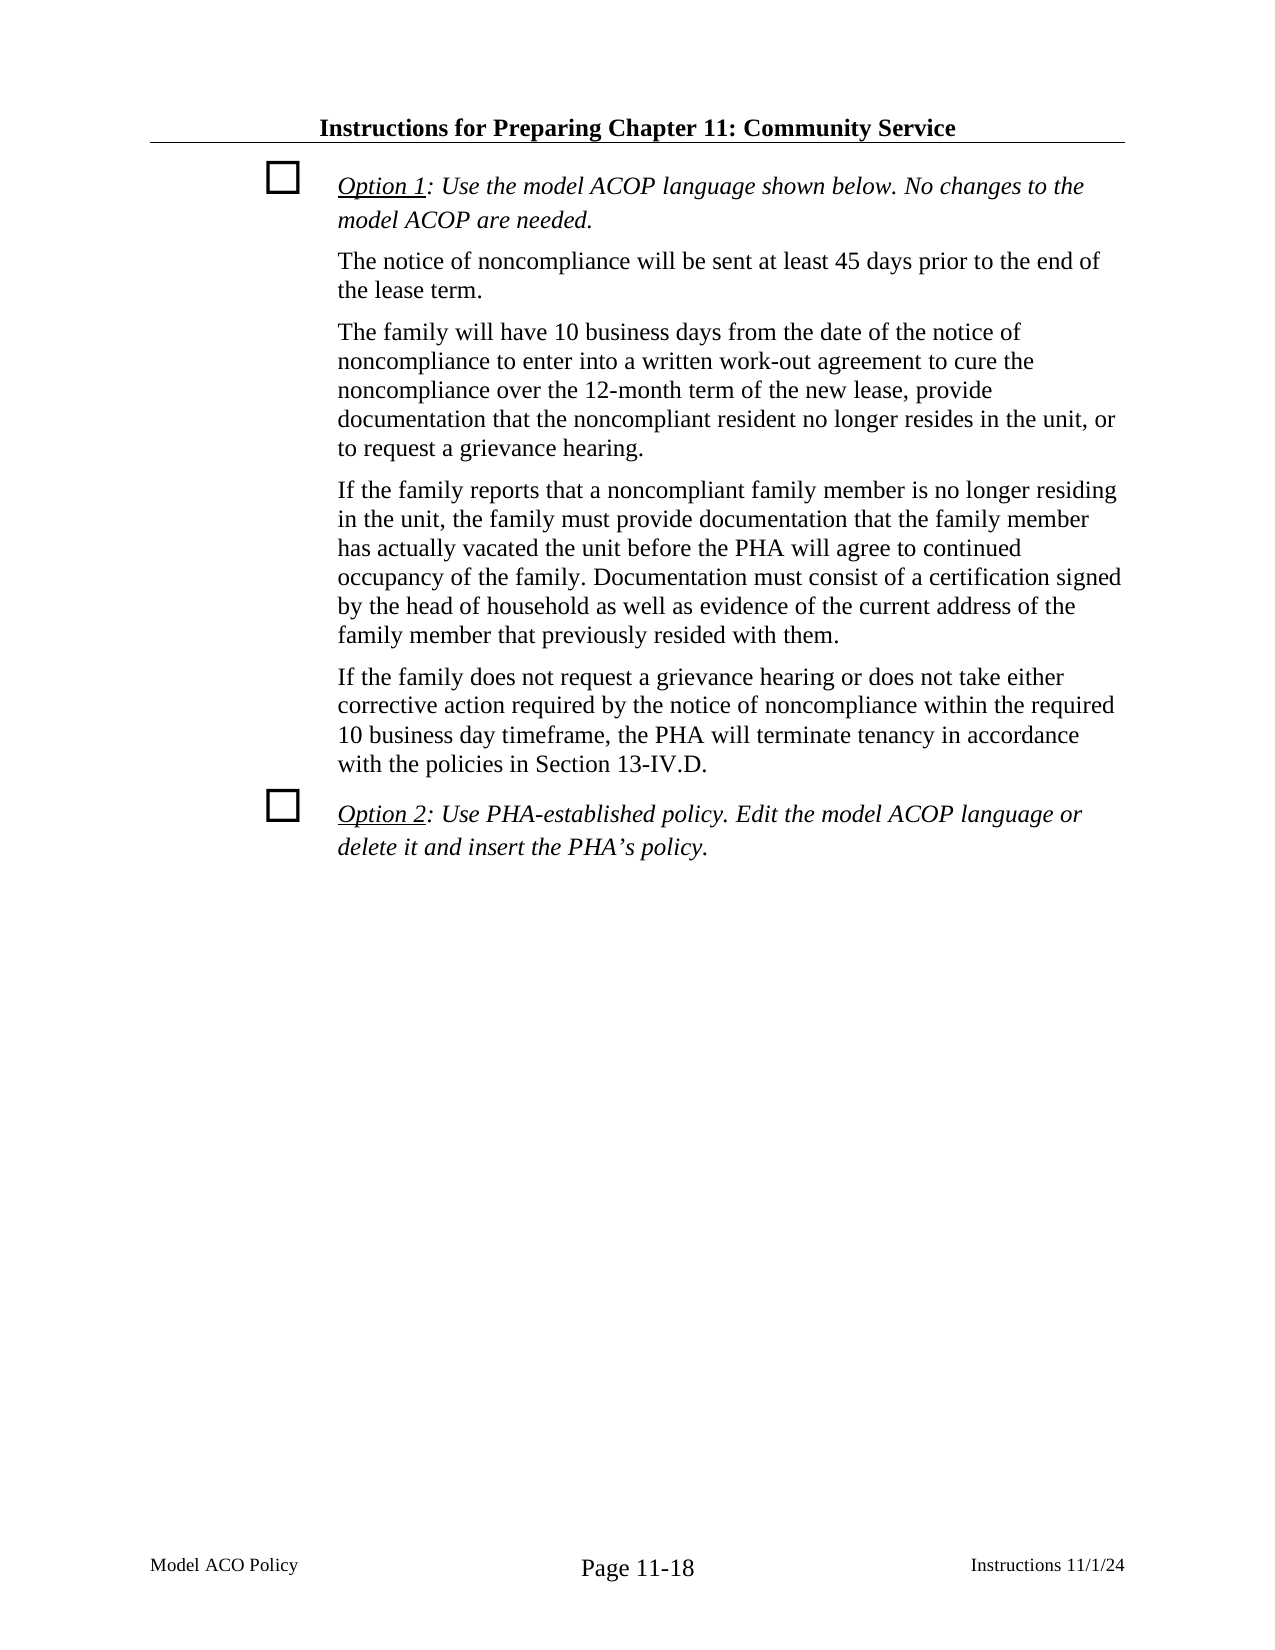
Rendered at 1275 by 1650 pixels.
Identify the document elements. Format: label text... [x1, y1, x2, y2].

text Option 1: Use the model ACOP language shown below. No changes to the model ACOP are needed. [262, 162, 1125, 233]
text Option 2: Use PHA-established policy. Edit the model ACOP language or delete it and insert the PHA’s policy. [262, 790, 1125, 861]
text The family will have 10 business days from the date of the notice of noncompliance to enter into a written work-out agreement to cure the noncompliance over the 12-month term of the new lease, provide documentation that the noncompliant resident no longer resides in the unit, or to request a grievance hearing. [337, 317, 1125, 462]
text If the family does not request a grievance hearing or does not take either corrective action required by the notice of noncompliance within the required 10 business day timeframe, the PHA will terminate tenancy in accordance with the policies in Section 13-IV.D. [337, 661, 1125, 778]
text If the family reports that a noncompliant family member is no longer residing in the unit, the family must provide documentation that the family member has actually vacated the unit before the PHA will agree to continued occupancy of the family. Documentation must consist of a certification signed by the head of household as well as evidence of the current address of the family member that previously resided with them. [337, 474, 1125, 649]
text The notice of noncompliance will be sent at least 45 days prior to the end of the lease term. [337, 246, 1125, 304]
